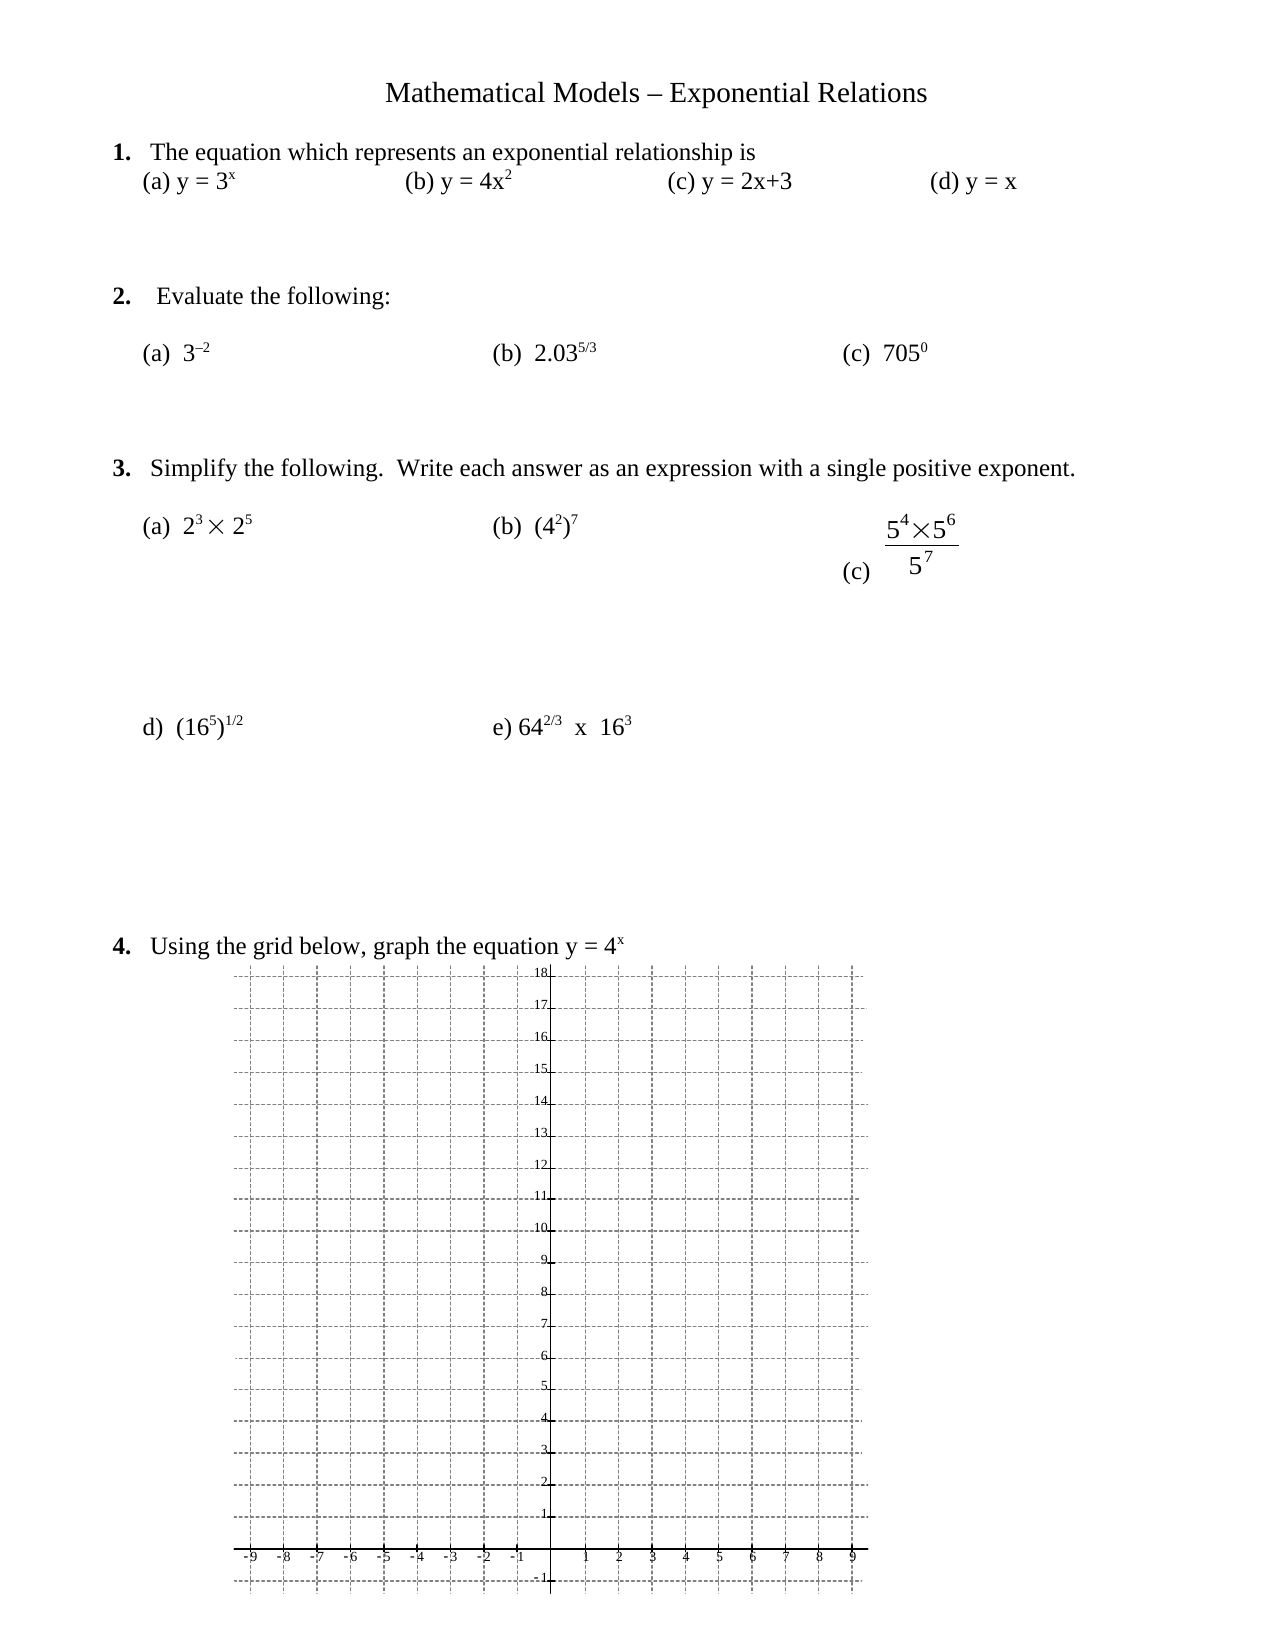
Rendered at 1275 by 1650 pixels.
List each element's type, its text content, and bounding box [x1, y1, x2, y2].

table_header (c) [831, 511, 1181, 902]
table_header (b) (42)7 e) 642/3 x 163 [481, 511, 831, 902]
list Using the grid below, graph the equation y = 4x [112, 931, 1200, 959]
table_header (c) y = 2x+3 [656, 166, 919, 195]
table_header (a) 3–2 [131, 339, 481, 425]
list Simplify the following. Write each answer as an expression with a single positive exponent. [112, 453, 1200, 482]
text Mathematical Models – Exponential Relations [112, 75, 1200, 108]
table_header (c) 7050 [831, 339, 1181, 425]
list Evaluate the following: [112, 281, 1200, 310]
table_header (a) y = 3x [131, 166, 394, 195]
list The equation which represents an exponential relationship is [112, 137, 1200, 166]
table_header (d) y = x [919, 166, 1181, 195]
table_header (b) y = 4x2 [394, 166, 656, 195]
table_header (b) 2.035/3 [481, 339, 831, 425]
table_header (a) 23 25 d) (165)1/2 [131, 511, 481, 902]
